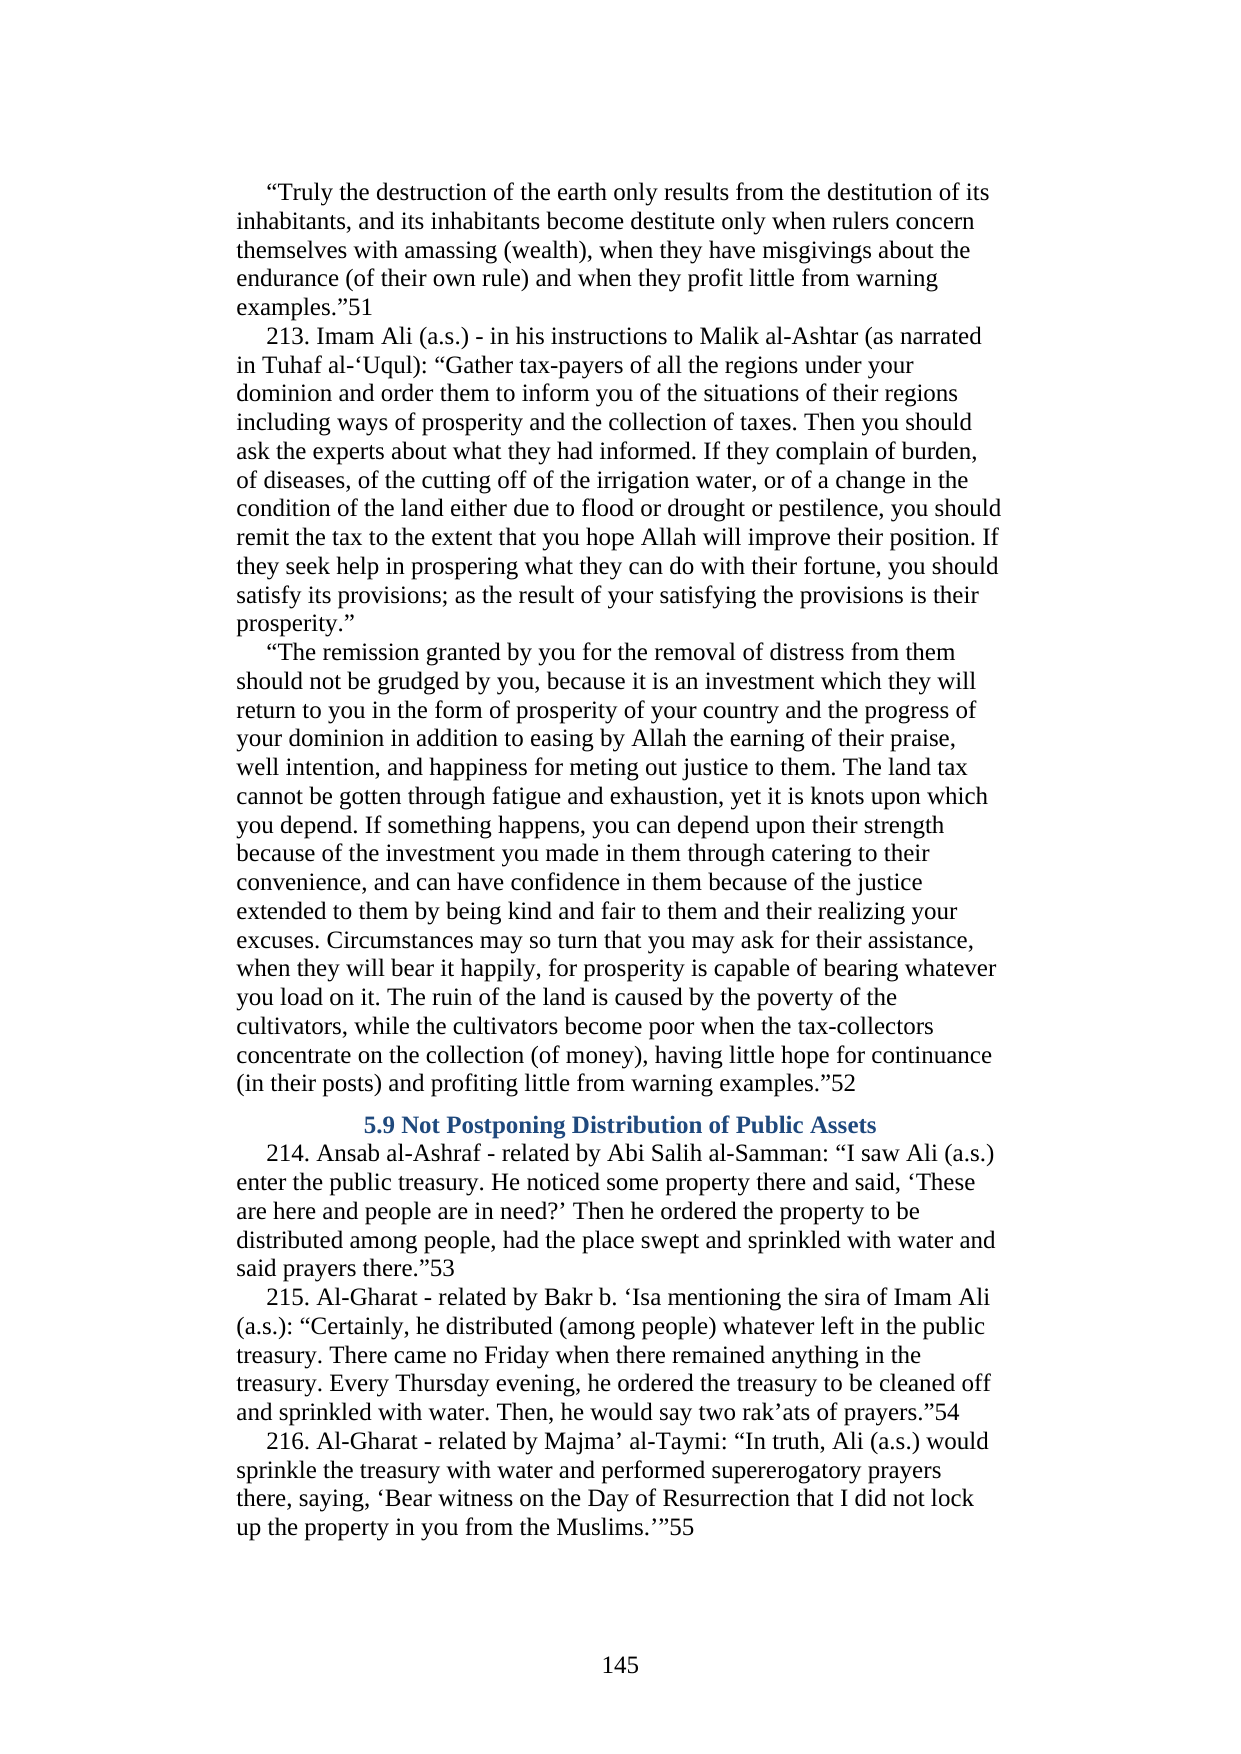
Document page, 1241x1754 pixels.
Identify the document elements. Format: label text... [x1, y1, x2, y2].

text “Truly the destruction of the earth only results from the destitution of its inhabitants, and its inhabitants become destitute only when rulers concern themselves with amassing (wealth), when they have misgivings about the endurance (of their own rule) and when they profit little from warning examples.”51 [236, 177, 1004, 321]
text 216. Al-Gharat - related by Majma’ al-Taymi: “In truth, Ali (a.s.) would sprinkle the treasury with water and performed supererogatory prayers there, saying, ‘Bear witness on the Day of Resurrection that I did not lock up the property in you from the Muslims.’”55 [236, 1426, 1004, 1541]
text 214. Ansab al-Ashraf - related by Abi Salih al-Samman: “I saw Ali (a.s.) enter the public treasury. He noticed some property there and said, ‘These are here and people are in need?’ Then he ordered the property to be distributed among people, had the place swept and sprinkled with water and said prayers there.”53 [236, 1138, 1004, 1282]
text 215. Al-Gharat - related by Bakr b. ‘Isa mentioning the sira of Imam Ali (a.s.): “Certainly, he distributed (among people) whatever left in the public treasury. There came no Friday when there remained anything in the treasury. Every Thursday evening, he ordered the treasury to be cleaned off and sprinkled with water. Then, he would say two rak’ats of prayers.”54 [236, 1282, 1004, 1426]
text 213. Imam Ali (a.s.) - in his instructions to Malik al-Ashtar (as narrated in Tuhaf al-‘Uqul): “Gather tax-payers of all the regions under your dominion and order them to inform you of the situations of their regions including ways of prosperity and the collection of taxes. Then you should ask the experts about what they had informed. If they complain of burden, of diseases, of the cutting off of the irrigation water, or of a change in the condition of the land either due to flood or drought or pestilence, you should remit the tax to the extent that you hope Allah will improve their position. If they seek help in prospering what they can do with their fortune, you should satisfy its provisions; as the result of your satisfying the provisions is their prosperity.” [236, 321, 1004, 637]
subtitle 5.9 Not Postponing Distribution of Public Assets [236, 1110, 1004, 1138]
text “The remission granted by you for the removal of distress from them should not be grudged by you, because it is an investment which they will return to you in the form of prosperity of your country and the progress of your dominion in addition to easing by Allah the earning of their praise, well intention, and happiness for meting out justice to them. The land tax cannot be gotten through fatigue and exhaustion, yet it is knots upon which you depend. If something happens, you can depend upon their strength because of the investment you made in them through catering to their convenience, and can have confidence in them because of the justice extended to them by being kind and fair to them and their realizing your excuses. Circumstances may so turn that you may ask for their assistance, when they will bear it happily, for prosperity is capable of bearing whatever you load on it. The ruin of the land is caused by the poverty of the cultivators, while the cultivators become poor when the tax-collectors concentrate on the collection (of money), having little hope for continuance (in their posts) and profiting little from warning examples.”52 [236, 637, 1004, 1097]
